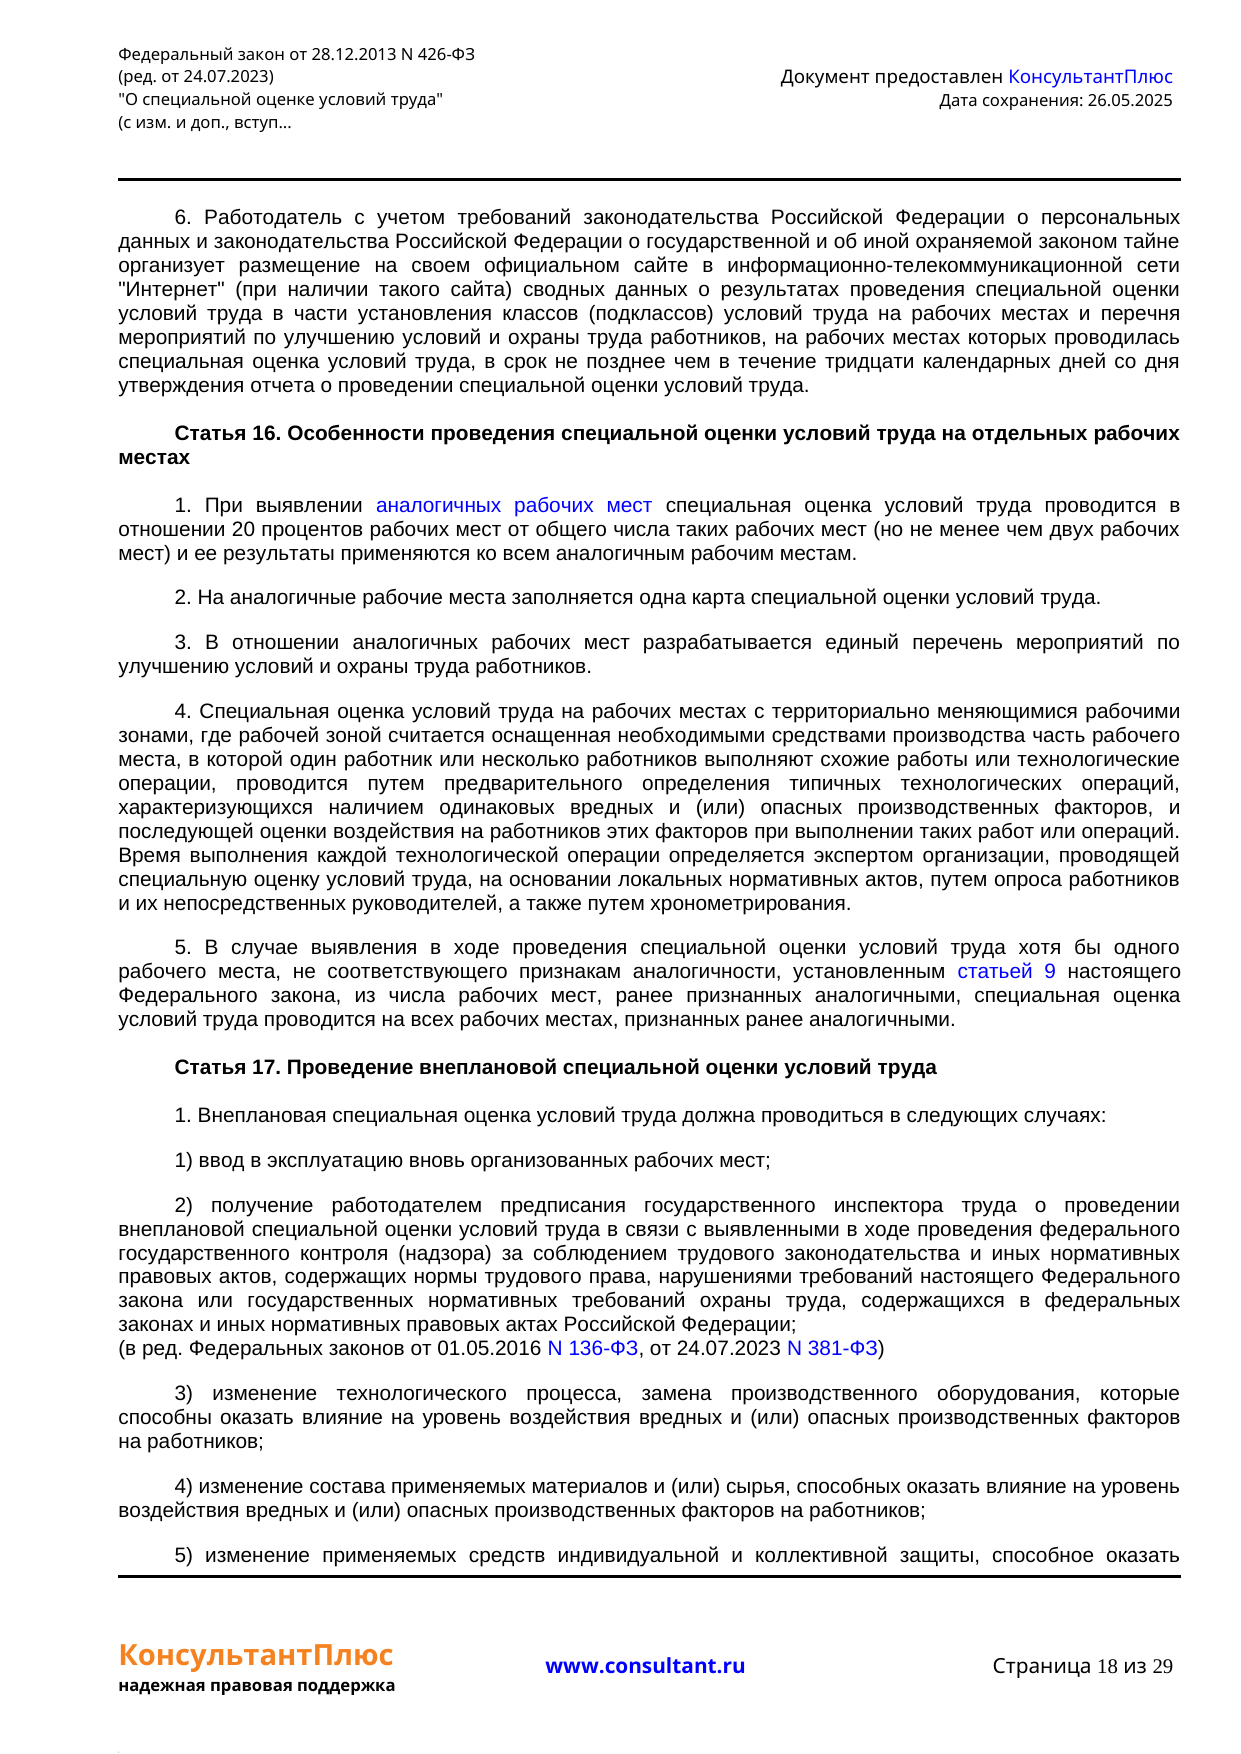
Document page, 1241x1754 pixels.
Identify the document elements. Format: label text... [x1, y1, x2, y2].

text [118, 1542, 1181, 1566]
text 6. Работодатель с учетом требований законодательства Российской Федерации о персональных данных и законодательства Российской Федерации о государственной и об иной охраняемой законом тайне организует размещение на своем официальном сайте в информационно-телекоммуникационной сети "Интернет" (при наличии такого сайта) сводных данных о результатах проведения специальной оценки условий труда в части установления классов (подклассов) условий труда на рабочих местах и перечня мероприятий по улучшению условий и охраны труда работников, на рабочих местах которых проводилась специальная оценка условий труда, в срок не позднее чем в течение тридцати календарных дней со дня утверждения отчета о проведении специальной оценки условий труда. [118, 205, 1181, 397]
text 3) изменение технологического процесса, замена производственного оборудования, которые способны оказать влияние на уровень воздействия вредных и (или) опасных производственных факторов на работников; [118, 1381, 1181, 1453]
text 5. В случае выявления в ходе проведения специальной оценки условий труда хотя бы одного рабочего места, не соответствующего признакам аналогичности, установленным статьей 9 настоящего Федерального закона, из числа рабочих мест, ранее признанных аналогичными, специальная оценка условий труда проводится на всех рабочих местах, признанных ранее аналогичными. [118, 935, 1181, 1031]
text 2. На аналогичные рабочие места заполняется одна карта специальной оценки условий труда. [118, 585, 1181, 609]
title Статья 17. Проведение внеплановой специальной оценки условий труда [118, 1055, 1181, 1079]
text 4. Специальная оценка условий труда на рабочих местах с территориально меняющимися рабочими зонами, где рабочей зоной считается оснащенная необходимыми средствами производства часть рабочего места, в которой один работник или несколько работников выполняют схожие работы или технологические операции, проводится путем предварительного определения типичных технологических операций, характеризующихся наличием одинаковых вредных и (или) опасных производственных факторов, и последующей оценки воздействия на работников этих факторов при выполнении таких работ или операций. Время выполнения каждой технологической операции определяется экспертом организации, проводящей специальную оценку условий труда, на основании локальных нормативных актов, путем опроса работников и их непосредственных руководителей, а также путем хронометрирования. [118, 699, 1181, 914]
text 3. В отношении аналогичных рабочих мест разрабатывается единый перечень мероприятий по улучшению условий и охраны труда работников. [118, 630, 1181, 678]
text 1. Внеплановая специальная оценка условий труда должна проводиться в следующих случаях: [118, 1103, 1181, 1127]
title Статья 16. Особенности проведения специальной оценки условий труда на отдельных рабочих местах [118, 421, 1181, 468]
text (в ред. Федеральных законов от 01.05.2016 N 136-ФЗ, от 24.07.2023 N 381-ФЗ) [118, 1336, 1181, 1360]
text 4) изменение состава применяемых материалов и (или) сырья, способных оказать влияние на уровень воздействия вредных и (или) опасных производственных факторов на работников; [118, 1474, 1181, 1522]
text 1) ввод в эксплуатацию вновь организованных рабочих мест; [118, 1148, 1181, 1172]
text 2) получение работодателем предписания государственного инспектора труда о проведении внеплановой специальной оценки условий труда в связи с выявленными в ходе проведения федерального государственного контроля (надзора) за соблюдением трудового законодательства и иных нормативных правовых актов, содержащих нормы трудового права, нарушениями требований настоящего Федерального закона или государственных нормативных требований охраны труда, содержащихся в федеральных законах и иных нормативных правовых актах Российской Федерации; [118, 1192, 1181, 1336]
text 1. При выявлении аналогичных рабочих мест специальная оценка условий труда проводится в отношении 20 процентов рабочих мест от общего числа таких рабочих мест (но не менее чем двух рабочих мест) и ее результаты применяются ко всем аналогичным рабочим местам. [118, 492, 1181, 564]
